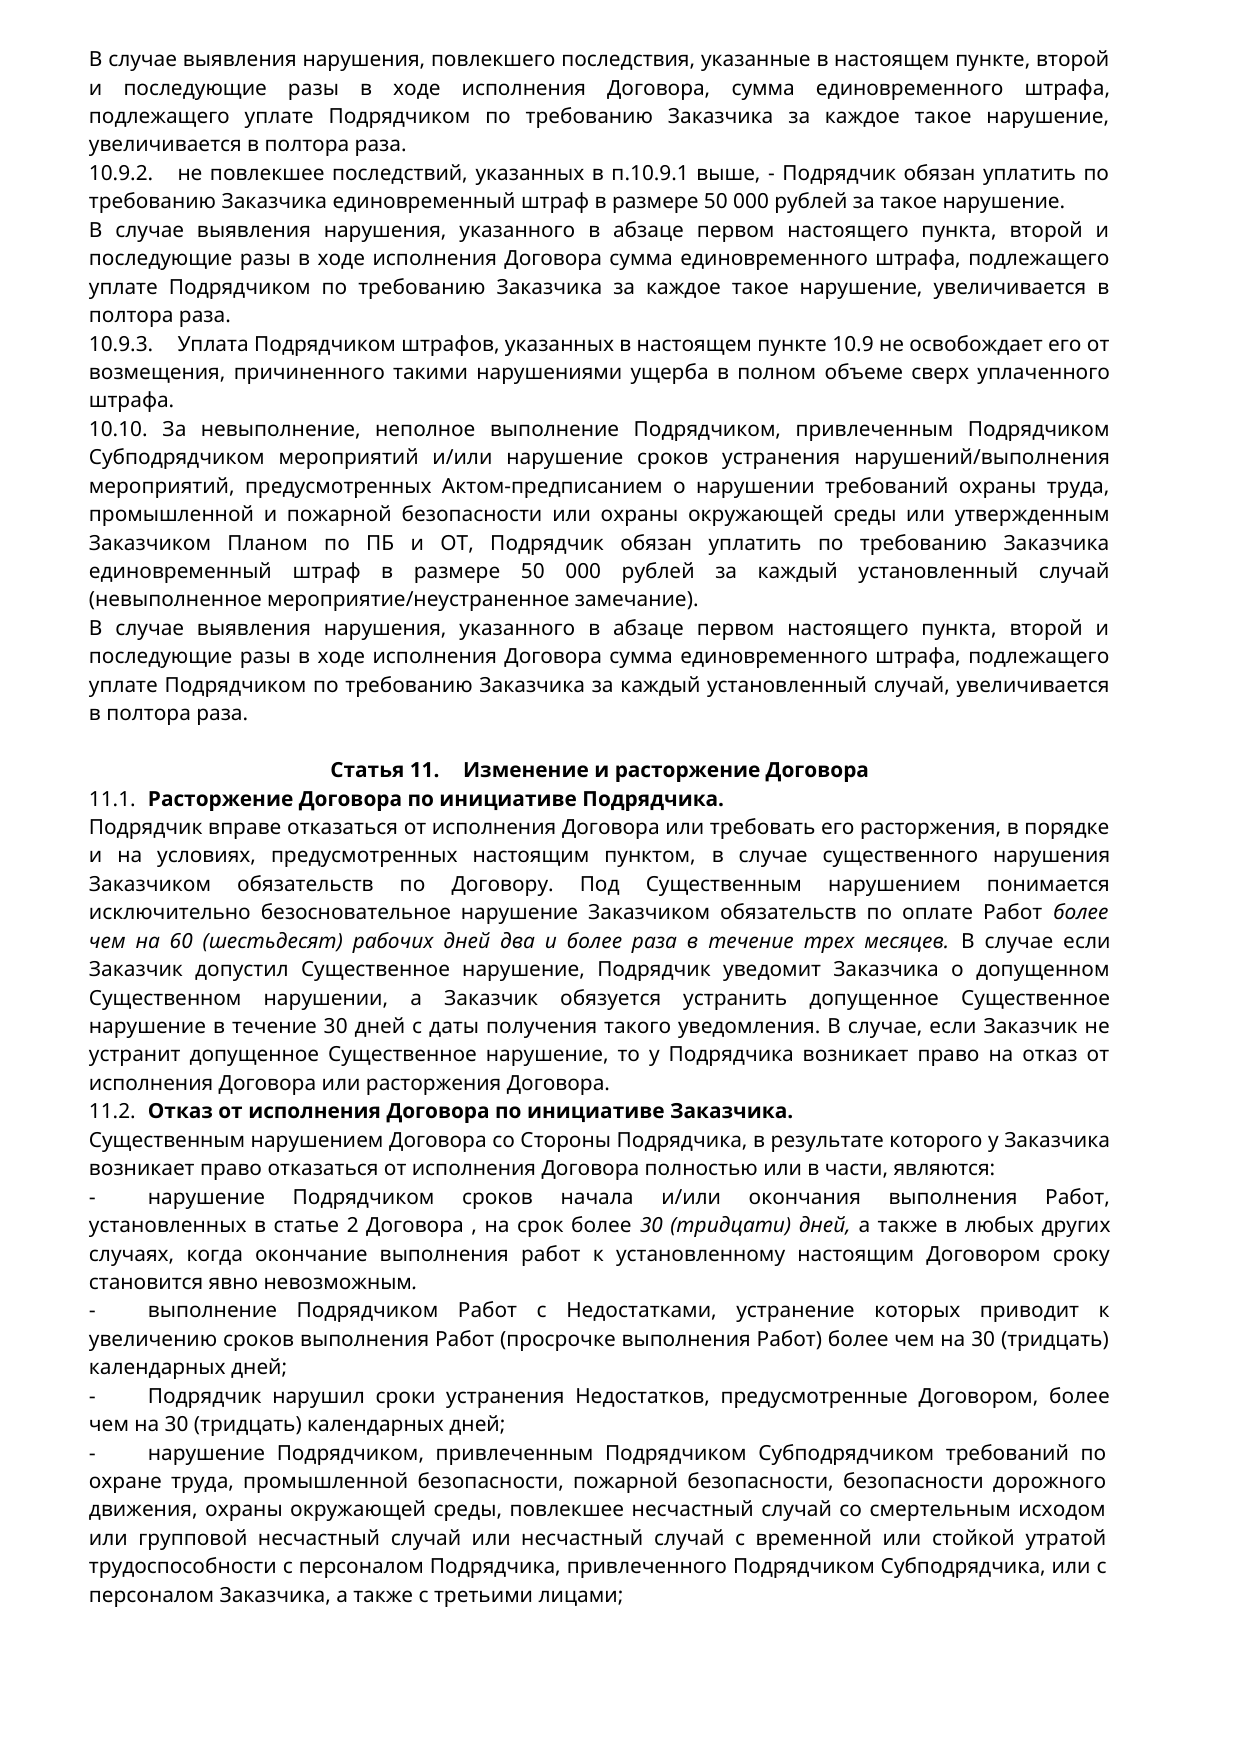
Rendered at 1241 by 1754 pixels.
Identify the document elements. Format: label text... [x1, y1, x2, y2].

list Уплата Подрядчиком штрафов, указанных в настоящем пункте 10.9 не освобождает его от возмещения, причиненного такими нарушениями ущерба в полном объеме сверх уплаченного штрафа. [89, 329, 1111, 414]
text В случае выявления нарушения, указанного в абзаце первом настоящего пункта, второй и последующие разы в ходе исполнения Договора сумма единовременного штрафа, подлежащего уплате Подрядчиком по требованию Заказчика за каждый установленный случай, увеличивается в полтора раза. [89, 613, 1111, 727]
text Существенным нарушением Договора со Стороны Подрядчика, в результате которого у Заказчика возникает право отказаться от исполнения Договора полностью или в части, являются: [89, 1125, 1111, 1182]
list Изменение и расторжение Договора [89, 755, 1111, 784]
list В случае выявления нарушения, указанного в абзаце первом настоящего пункта, второй и последующие разы в ходе исполнения Договора сумма единовременного штрафа, подлежащего уплате Подрядчиком по требованию Заказчика за каждое такое нарушение, увеличивается в полтора раза. [89, 215, 1111, 329]
list В случае выявления нарушения, повлекшего последствия, указанные в настоящем пункте, второй и последующие разы в ходе исполнения Договора, сумма единовременного штрафа, подлежащего уплате Подрядчиком по требованию Заказчика за каждое такое нарушение, увеличивается в полтора раза. [89, 44, 1111, 158]
list Отказ от исполнения Договора по инициативе Заказчика. [89, 1096, 1111, 1125]
list выполнение Подрядчиком Работ с Недостатками, устранение которых приводит к увеличению сроков выполнения Работ (просрочке выполнения Работ) более чем на 30 (тридцать) календарных дней; [89, 1296, 1111, 1381]
list Подрядчик нарушил сроки устранения Недостатков, предусмотренные Договором, более чем на 30 (тридцать) календарных дней; [89, 1381, 1111, 1438]
list нарушение Подрядчиком сроков начала и/или окончания выполнения Работ, установленных в статье 2 Договора , на срок более 30 (тридцати) дней, а также в любых других случаях, когда окончание выполнения работ к установленному настоящим Договором сроку становится явно невозможным. [89, 1182, 1111, 1296]
list Расторжение Договора по инициативе Подрядчика. [89, 784, 1111, 812]
list За невыполнение, неполное выполнение Подрядчиком, привлеченным Подрядчиком Субподрядчиком мероприятий и/или нарушение сроков устранения нарушений/выполнения мероприятий, предусмотренных Актом-предписанием о нарушении требований охраны труда, промышленной и пожарной безопасности или охраны окружающей среды или утвержденным Заказчиком Планом по ПБ и ОТ, Подрядчик обязан уплатить по требованию Заказчика единовременный штраф в размере 50 000 рублей за каждый установленный случай (невыполненное мероприятие/неустраненное замечание). [89, 414, 1111, 613]
list нарушение Подрядчиком, привлеченным Подрядчиком Субподрядчиком требований по охране труда, промышленной безопасности, пожарной безопасности, безопасности дорожного движения, охраны окружающей среды, повлекшее несчастный случай со смертельным исходом или групповой несчастный случай или несчастный случай с временной или стойкой утратой трудоспособности с персоналом Подрядчика, привлеченного Подрядчиком Субподрядчика, или с персоналом Заказчика, а также с третьими лицами; [89, 1438, 1107, 1608]
list не повлекшее последствий, указанных в п.10.9.1 выше, - Подрядчик обязан уплатить по требованию Заказчика единовременный штраф в размере 50 000 рублей за такое нарушение. [89, 158, 1111, 215]
text Подрядчик вправе отказаться от исполнения Договора или требовать его расторжения, в порядке и на условиях, предусмотренных настоящим пунктом, в случае существенного нарушения Заказчиком обязательств по Договору. Под Существенным нарушением понимается исключительно безосновательное нарушение Заказчиком обязательств по оплате Работ более чем на 60 (шестьдесят) рабочих дней два и более раза в течение трех месяцев. В случае если Заказчик допустил Существенное нарушение, Подрядчик уведомит Заказчика о допущенном Существенном нарушении, а Заказчик обязуется устранить допущенное Существенное нарушение в течение 30 дней с даты получения такого уведомления. В случае, если Заказчик не устранит допущенное Существенное нарушение, то у Подрядчика возникает право на отказ от исполнения Договора или расторжения Договора. [89, 812, 1111, 1096]
